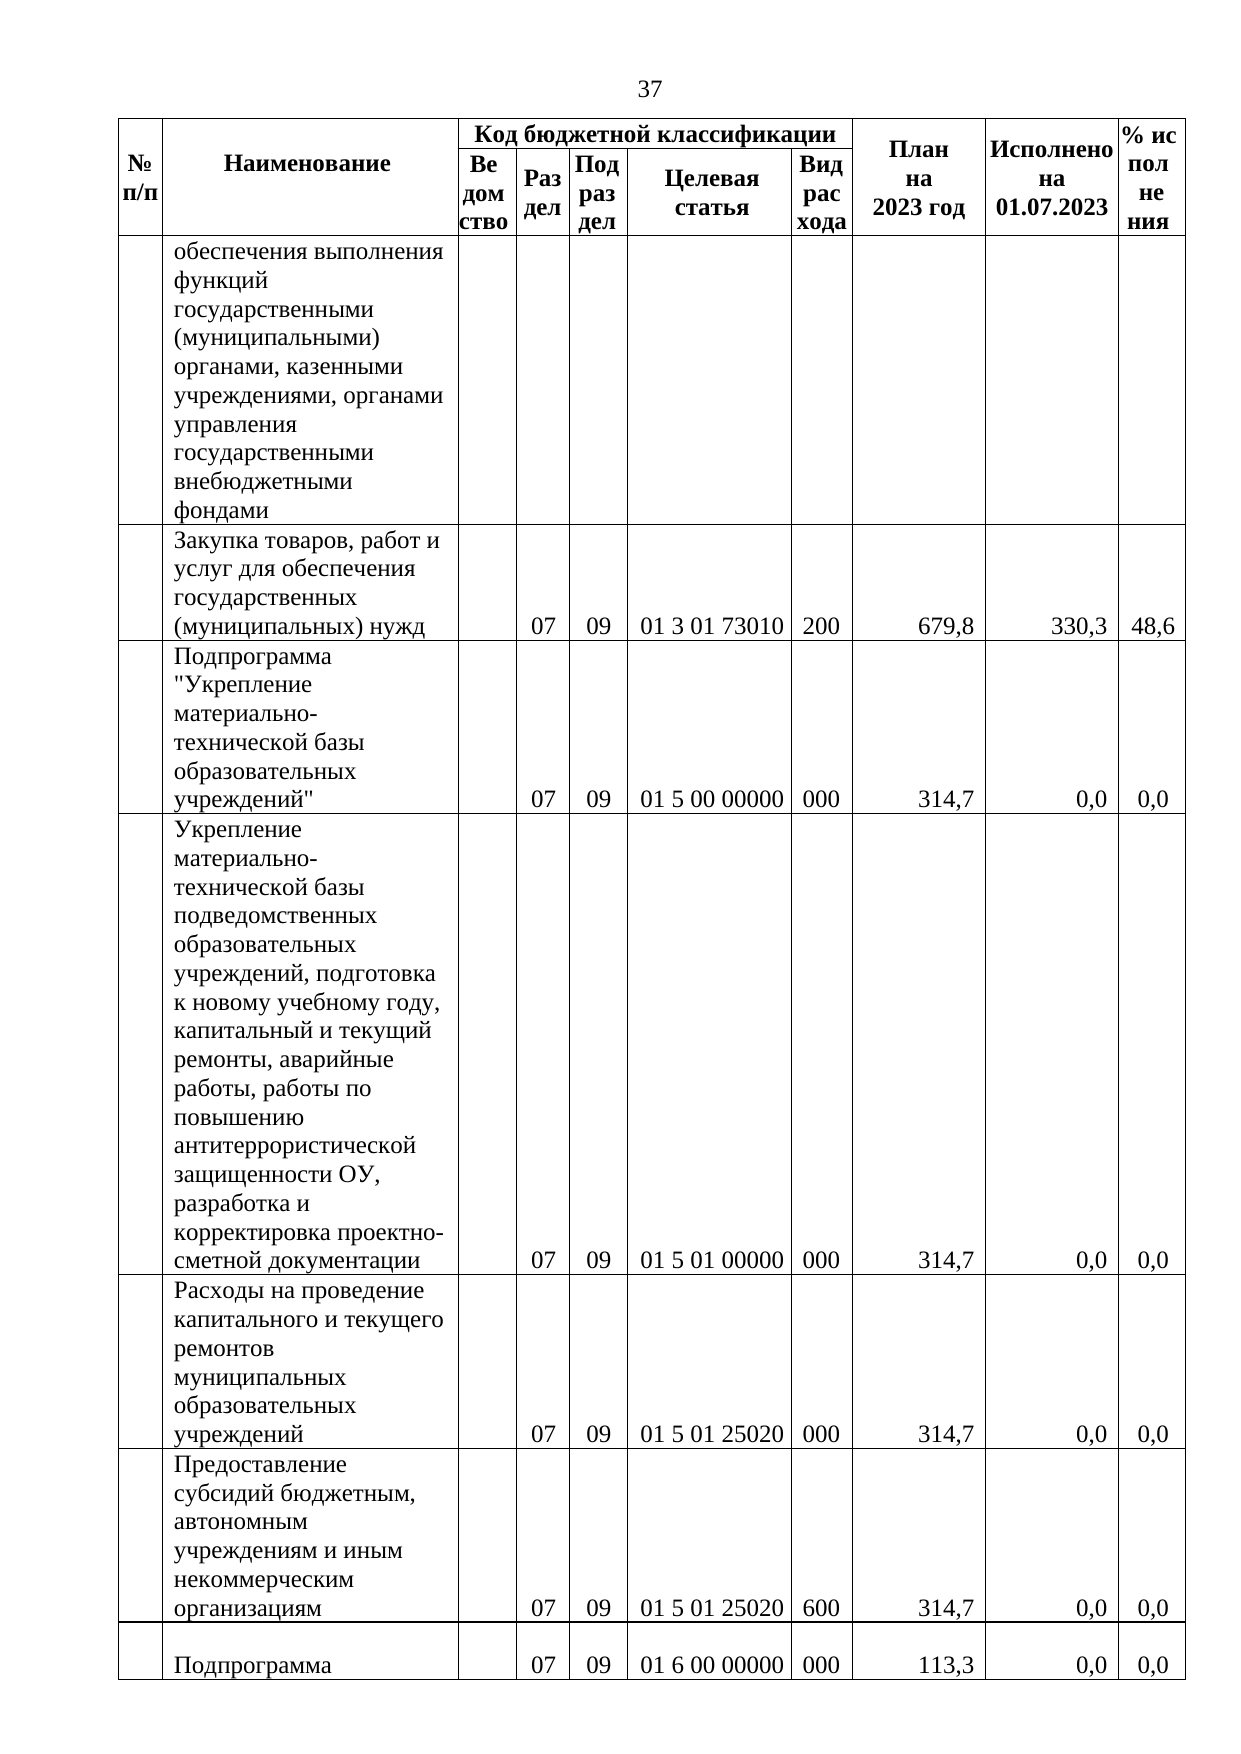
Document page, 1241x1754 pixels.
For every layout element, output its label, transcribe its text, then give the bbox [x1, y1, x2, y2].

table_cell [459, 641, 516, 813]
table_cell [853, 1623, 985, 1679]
table_header Исполнено на 01.07.2023 [986, 119, 1118, 235]
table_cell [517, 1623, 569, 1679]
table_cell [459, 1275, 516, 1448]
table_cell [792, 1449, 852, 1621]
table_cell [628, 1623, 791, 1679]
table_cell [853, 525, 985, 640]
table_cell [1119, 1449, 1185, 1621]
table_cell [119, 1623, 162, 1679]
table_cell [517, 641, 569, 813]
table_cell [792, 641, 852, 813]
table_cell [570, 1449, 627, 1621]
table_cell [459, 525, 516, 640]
table_header % ис пол не ния [1119, 119, 1185, 235]
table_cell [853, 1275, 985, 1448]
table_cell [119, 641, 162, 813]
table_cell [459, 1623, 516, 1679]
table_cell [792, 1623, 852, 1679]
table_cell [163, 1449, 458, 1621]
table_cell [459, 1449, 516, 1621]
table_cell Подраз дел [570, 149, 627, 235]
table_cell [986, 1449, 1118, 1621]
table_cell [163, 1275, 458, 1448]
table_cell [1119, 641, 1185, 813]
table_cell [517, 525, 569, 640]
table_cell Ве дом ство [459, 149, 516, 235]
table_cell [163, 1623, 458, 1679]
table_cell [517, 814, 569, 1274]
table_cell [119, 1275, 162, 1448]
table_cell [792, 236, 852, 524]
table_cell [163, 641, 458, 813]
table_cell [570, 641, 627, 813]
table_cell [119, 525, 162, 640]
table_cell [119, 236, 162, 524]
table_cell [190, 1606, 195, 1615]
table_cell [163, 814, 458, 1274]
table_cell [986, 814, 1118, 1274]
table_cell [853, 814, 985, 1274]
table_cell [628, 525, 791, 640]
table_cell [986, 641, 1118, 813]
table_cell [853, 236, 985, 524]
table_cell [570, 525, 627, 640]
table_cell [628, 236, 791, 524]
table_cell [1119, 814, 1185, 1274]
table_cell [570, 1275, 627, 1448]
table_header План на 2023 год [853, 119, 985, 235]
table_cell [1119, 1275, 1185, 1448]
table_header № п/п [119, 119, 162, 235]
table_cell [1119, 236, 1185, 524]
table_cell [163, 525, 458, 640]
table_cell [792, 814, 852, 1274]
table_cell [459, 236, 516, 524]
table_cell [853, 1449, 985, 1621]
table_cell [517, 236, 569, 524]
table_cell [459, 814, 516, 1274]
table_header Код бюджетной классификации [459, 119, 852, 148]
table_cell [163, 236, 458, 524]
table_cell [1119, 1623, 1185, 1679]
table_cell Целевая статья [628, 149, 791, 235]
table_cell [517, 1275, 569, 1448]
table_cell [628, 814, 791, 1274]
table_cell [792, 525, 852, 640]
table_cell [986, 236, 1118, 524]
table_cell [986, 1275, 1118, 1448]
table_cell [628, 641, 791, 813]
table_cell Вид рас хода [792, 149, 852, 235]
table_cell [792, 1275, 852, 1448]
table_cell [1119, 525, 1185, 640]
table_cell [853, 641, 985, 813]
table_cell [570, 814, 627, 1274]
table_cell Раз дел [517, 149, 569, 235]
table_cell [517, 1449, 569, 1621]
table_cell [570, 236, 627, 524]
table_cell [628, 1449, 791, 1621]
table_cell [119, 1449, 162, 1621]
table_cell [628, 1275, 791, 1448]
table_header Наименование [163, 119, 458, 235]
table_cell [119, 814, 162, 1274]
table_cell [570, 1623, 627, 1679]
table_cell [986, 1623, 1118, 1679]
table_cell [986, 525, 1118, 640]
